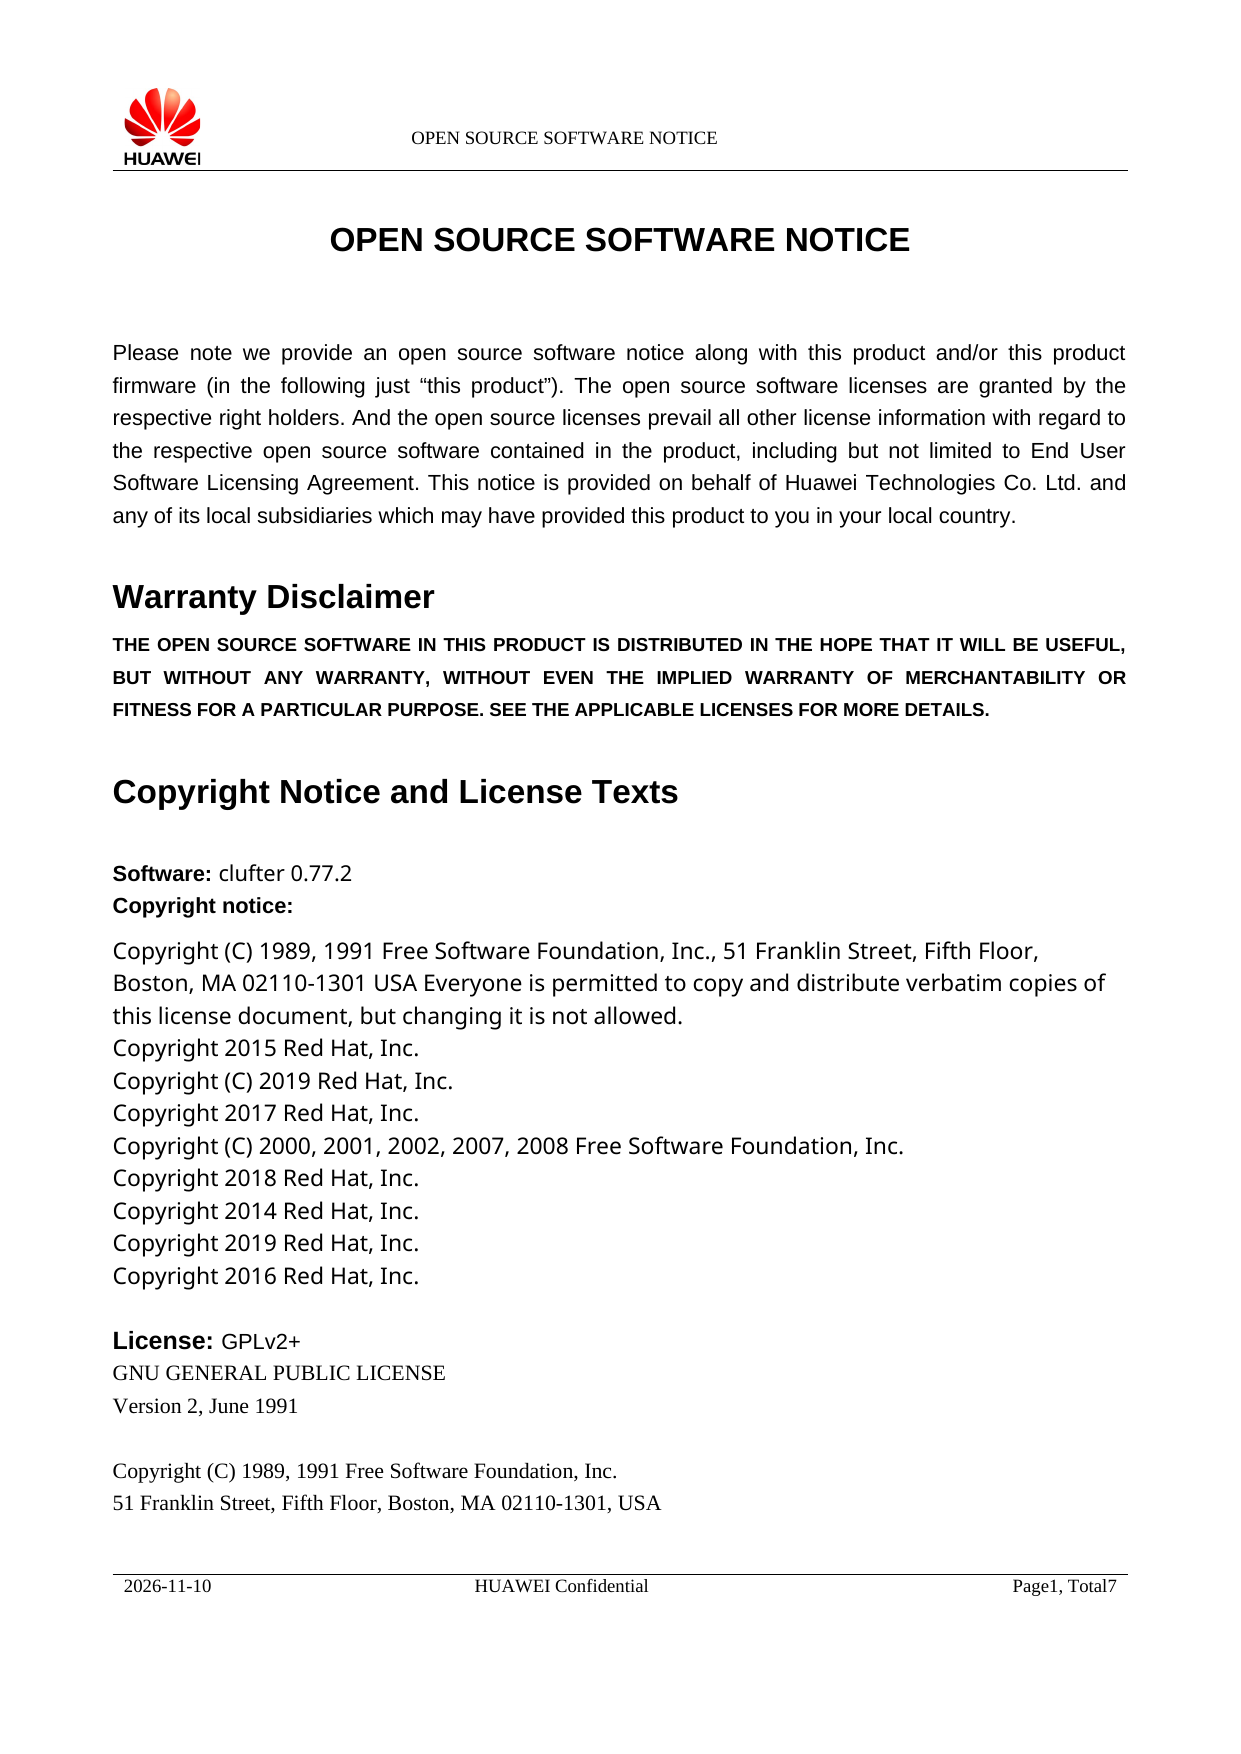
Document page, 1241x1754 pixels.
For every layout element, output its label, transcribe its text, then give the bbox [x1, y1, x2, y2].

text License: GPLv2+ [112, 1324, 1128, 1356]
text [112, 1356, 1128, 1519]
title Software: clufter 0.77.2 [112, 856, 1128, 889]
text Copyright notice: [112, 889, 1128, 921]
picture [124, 88, 201, 165]
text Copyright (C) 1989, 1991 Free Software Foundation, Inc., 51 Franklin Street, Fifth Floor, Boston, MA 02110-1301 USA Everyone is permitted to copy and distribute verbatim copies of this license document, but changing it is not allowed. Copyright 2015 Red Hat, Inc. Copyright (C) 2019 Red Hat, Inc. Copyright 2017 Red Hat, Inc. Copyright (C) 2000, 2001, 2002, 2007, 2008 Free Software Foundation, Inc. Copyright 2018 Red Hat, Inc. Copyright 2014 Red Hat, Inc. Copyright 2019 Red Hat, Inc. Copyright 2016 Red Hat, Inc. [112, 934, 1128, 1324]
text Please note we provide an open source software notice along with this product and/or this product firmware (in the following just “this product”). The open source software licenses are granted by the respective right holders. And the open source licenses prevail all other license information with regard to the respective open source software contained in the product, including but not limited to End User Software Licensing Agreement. This notice is provided on behalf of Huawei Technologies Co. Ltd. and any of its local subsidiaries which may have provided this product to you in your local country. [112, 336, 1128, 531]
text Warranty Disclaimer [112, 564, 1128, 629]
text OPEN SOURCE SOFTWARE NOTICE [112, 206, 1128, 271]
text The open source software in this product is distributed in the hope that it will be useful, but WITHOUT ANY WARRANTY, without even the implied warranty of MERCHANTABILITY or FITNESS FOR A PARTICULAR PURPOSE. See the applicable licenses for more details. [112, 629, 1128, 726]
text Copyright Notice and License Texts [112, 759, 1128, 824]
